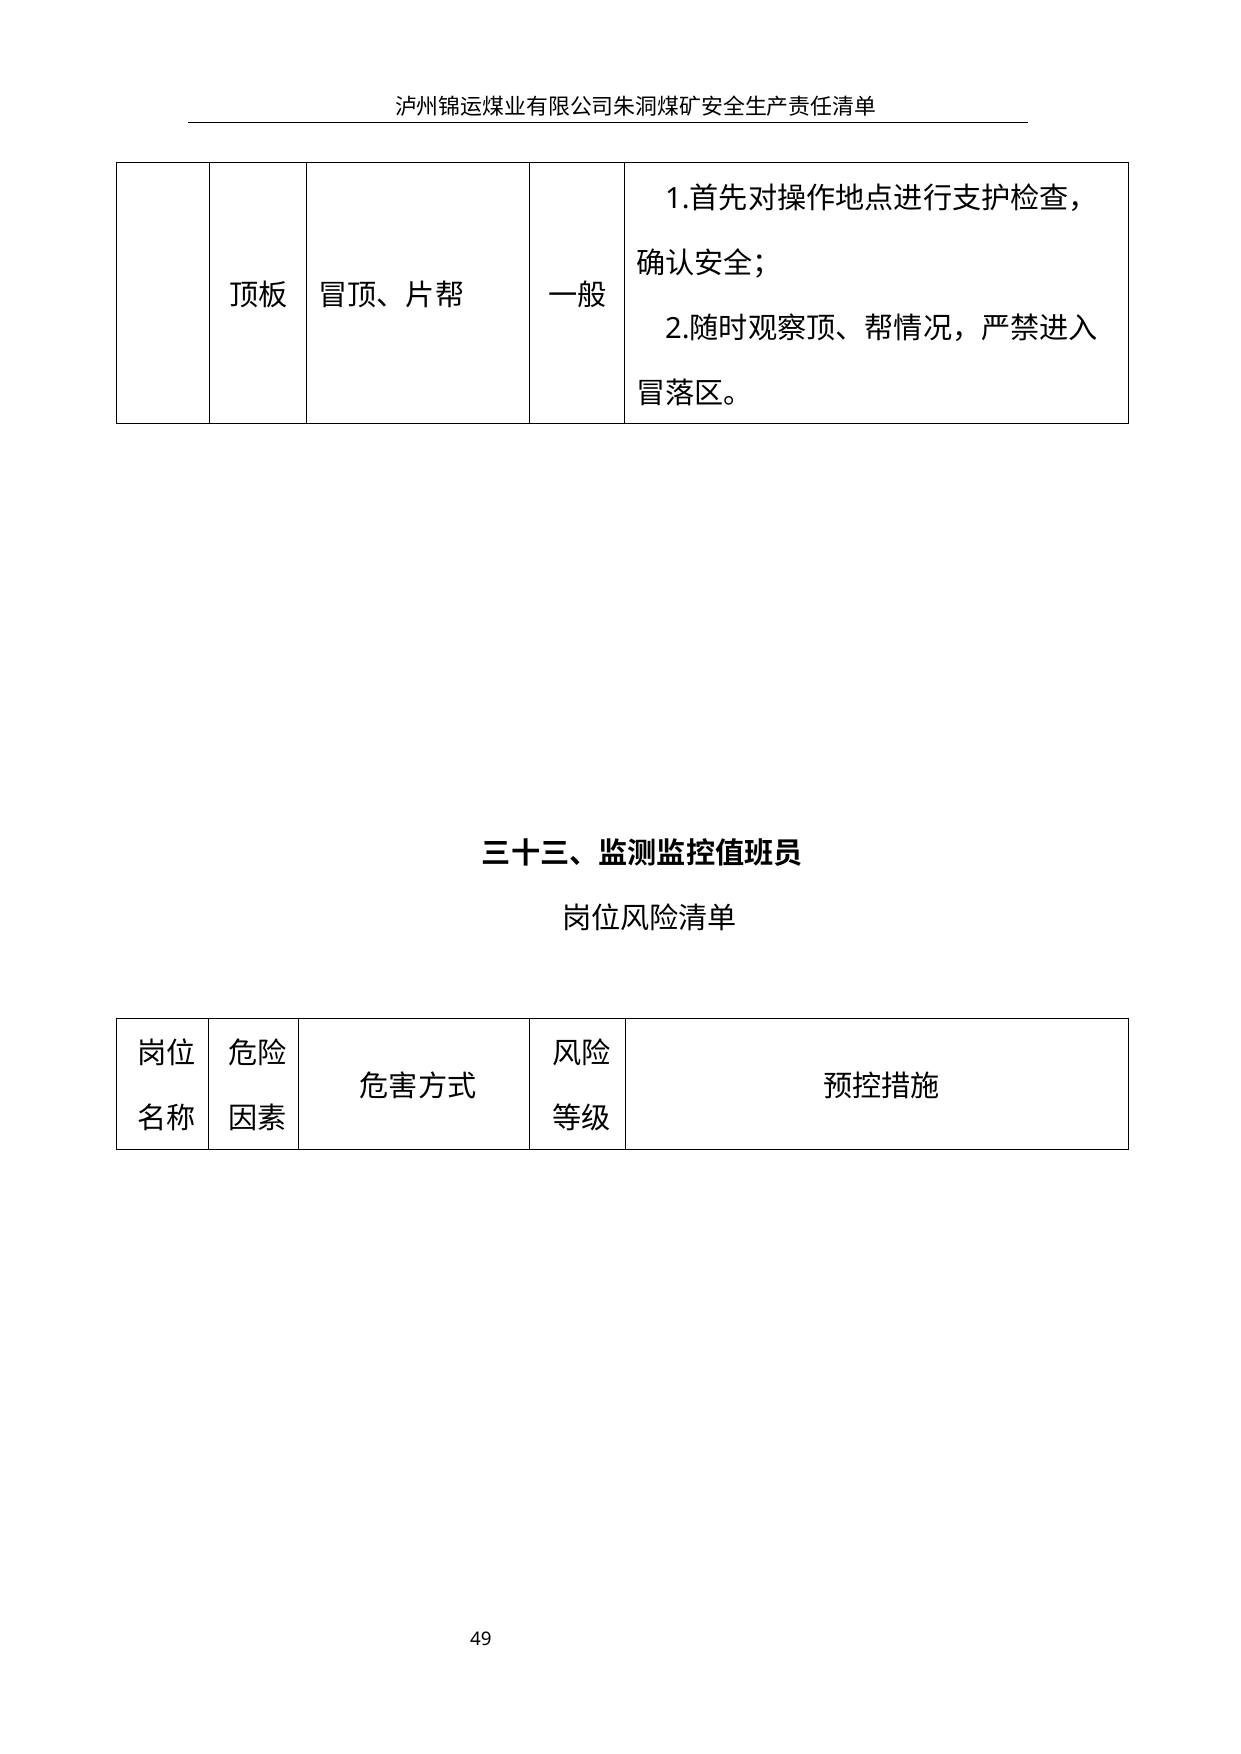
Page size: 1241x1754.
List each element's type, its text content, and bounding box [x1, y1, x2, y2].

table_header 岗位名称 [117, 1019, 208, 1148]
table_header 危害方式 [299, 1019, 529, 1148]
text 岗位风险清单 [187, 883, 1053, 948]
table_cell 一般 [530, 163, 624, 423]
table_header 风险等级 [530, 1019, 625, 1148]
subtitle 监测监控值班员 [187, 818, 1053, 883]
table_header 危险 因素 [209, 1019, 298, 1148]
table_cell 1.首先对操作地点进行支护检查，确认安全； 2.随时观察顶、帮情况，严禁进入冒落区。 [625, 163, 1128, 423]
table_header 预控措施 [626, 1019, 1128, 1148]
table_cell 顶板 [210, 163, 306, 423]
table_cell 冒顶、片帮 [307, 163, 529, 423]
